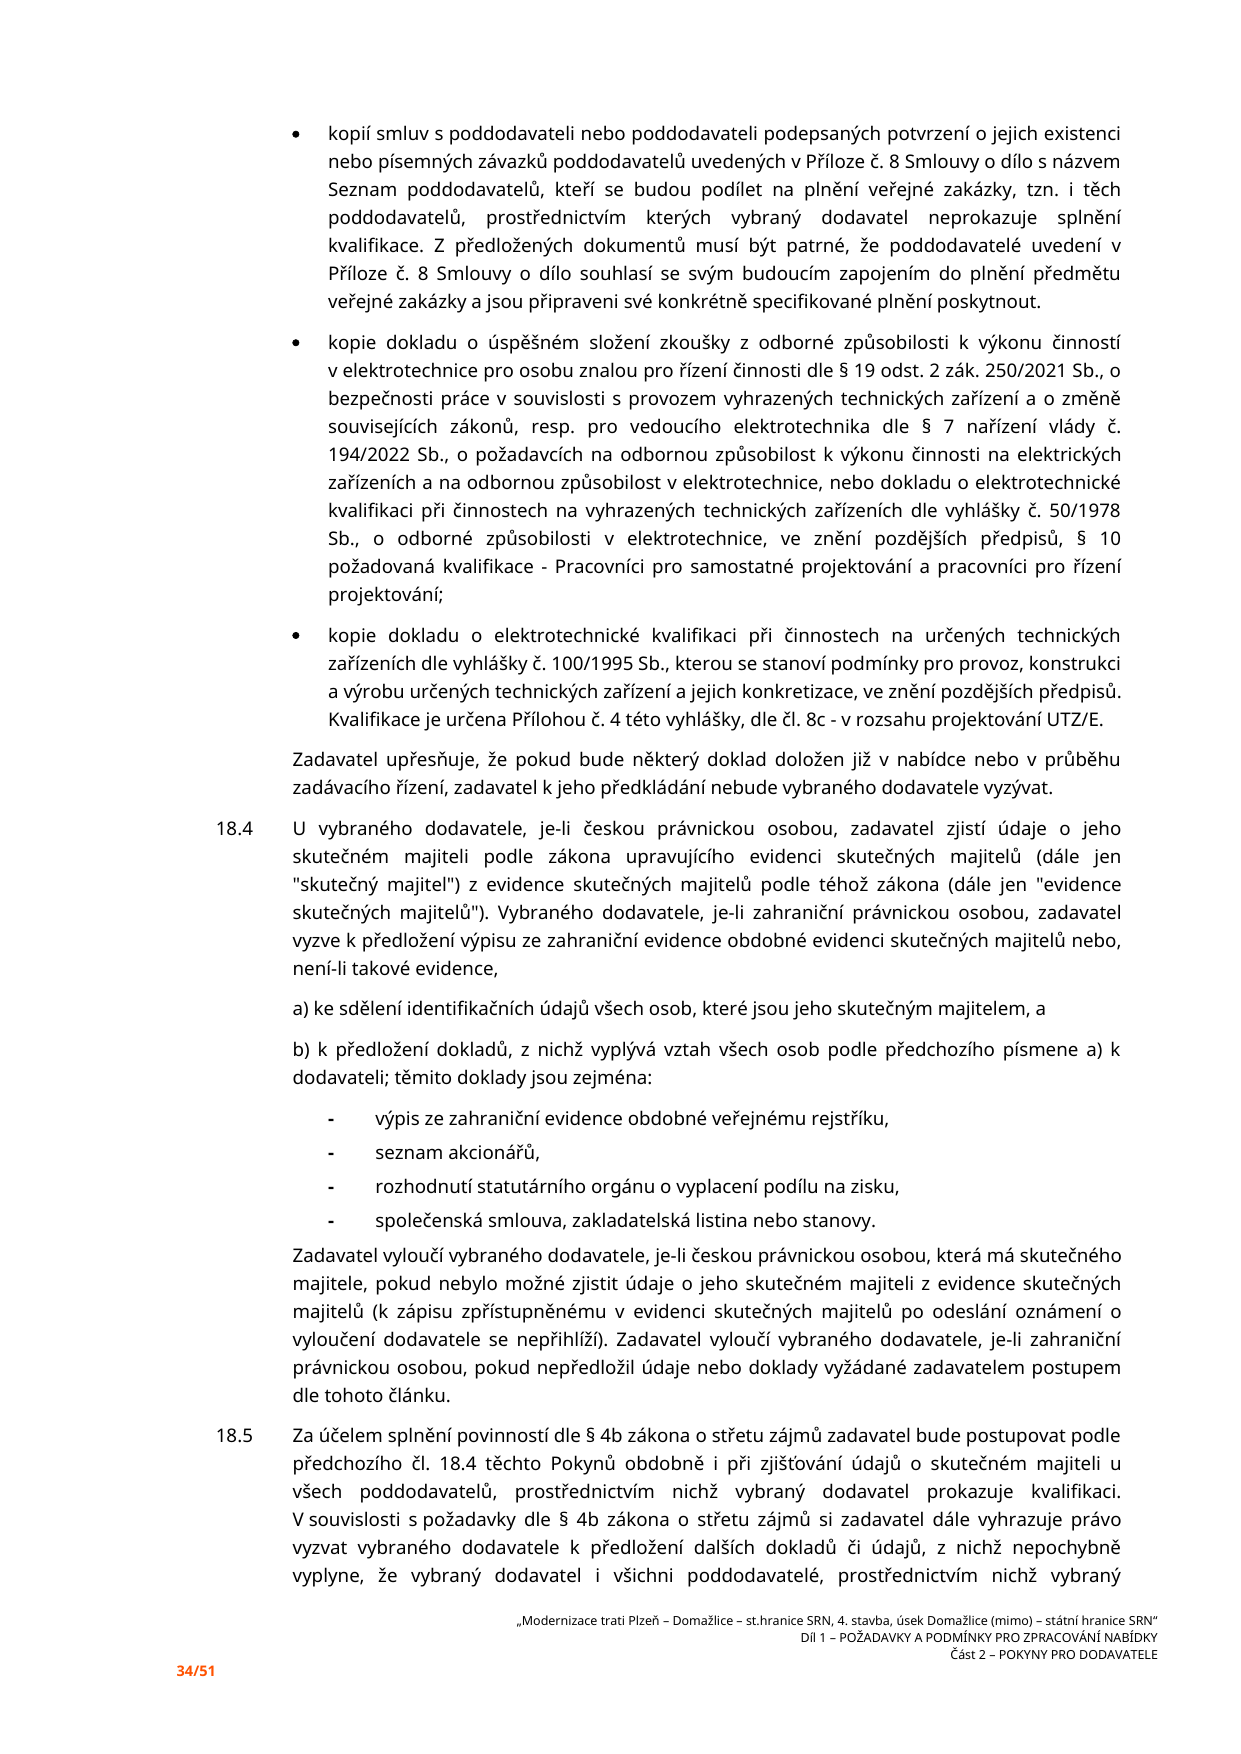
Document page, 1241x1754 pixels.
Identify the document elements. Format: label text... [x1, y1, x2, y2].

text b) k předložení dokladů, z nichž vyplývá vztah všech osob podle předchozího písmene a) k dodavateli; těmito doklady jsou zejména: [292, 1036, 1122, 1090]
text U vybraného dodavatele, je-li českou právnickou osobou, zadavatel zjistí údaje o jeho skutečném majiteli podle zákona upravujícího evidenci skutečných majitelů (dále jen "skutečný majitel") z evidence skutečných majitelů podle téhož zákona (dále jen "evidence skutečných majitelů"). Vybraného dodavatele, je-li zahraniční právnickou osobou, zadavatel vyzve k předložení výpisu ze zahraniční evidence obdobné evidenci skutečných majitelů nebo, není-li takové evidence, [216, 815, 1122, 981]
text rozhodnutí statutárního orgánu o vyplacení podílu na zisku, [328, 1173, 1122, 1199]
text Zadavatel upřesňuje, že pokud bude některý doklad doložen již v nabídce nebo v průběhu zadávacího řízení, zadavatel k jeho předkládání nebude vybraného dodavatele vyzývat. [292, 747, 1122, 800]
text společenská smlouva, zakladatelská listina nebo stanovy. [328, 1208, 1122, 1233]
text kopie dokladu o elektrotechnické kvalifikaci při činnostech na určených technických zařízeních dle vyhlášky č. 100/1995 Sb., kterou se stanoví podmínky pro provoz, konstrukci a výrobu určených technických zařízení a jejich konkretizace, ve znění pozdějších předpisů. Kvalifikace je určena Přílohou č. 4 této vyhlášky, dle čl. 8c - v rozsahu projektování UTZ/E. [292, 622, 1122, 732]
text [216, 1422, 1122, 1588]
text kopií smluv s poddodavateli nebo poddodavateli podepsaných potvrzení o jejich existenci nebo písemných závazků poddodavatelů uvedených v Příloze č. 8 Smlouvy o dílo s názvem Seznam poddodavatelů, kteří se budou podílet na plnění veřejné zakázky, tzn. i těch poddodavatelů, prostřednictvím kterých vybraný dodavatel neprokazuje splnění kvalifikace. Z předložených dokumentů musí být patrné, že poddodavatelé uvedení v Příloze č. 8 Smlouvy o dílo souhlasí se svým budoucím zapojením do plnění předmětu veřejné zakázky a jsou připraveni své konkrétně specifikované plnění poskytnout. [292, 121, 1122, 314]
text Zadavatel vyloučí vybraného dodavatele, je-li českou právnickou osobou, která má skutečného majitele, pokud nebylo možné zjistit údaje o jeho skutečném majiteli z evidence skutečných majitelů (k zápisu zpřístupněnému v evidenci skutečných majitelů po odeslání oznámení o vyloučení dodavatele se nepřihlíží). Zadavatel vyloučí vybraného dodavatele, je-li zahraniční právnickou osobou, pokud nepředložil údaje nebo doklady vyžádané zadavatelem postupem dle tohoto článku. [292, 1242, 1122, 1407]
text seznam akcionářů, [328, 1139, 1122, 1164]
text výpis ze zahraniční evidence obdobné veřejnému rejstříku, [328, 1105, 1122, 1130]
text a) ke sdělení identifikačních údajů všech osob, které jsou jeho skutečným majitelem, a [292, 996, 1122, 1021]
text kopie dokladu o úspěšném složení zkoušky z odborné způsobilosti k výkonu činností v elektrotechnice pro osobu znalou pro řízení činnosti dle § 19 odst. 2 zák. 250/2021 Sb., o bezpečnosti práce v souvislosti s provozem vyhrazených technických zařízení a o změně souvisejících zákonů, resp. pro vedoucího elektrotechnika dle § 7 nařízení vlády č. 194/2022 Sb., o požadavcích na odbornou způsobilost k výkonu činnosti na elektrických zařízeních a na odbornou způsobilost v elektrotechnice, nebo dokladu o elektrotechnické kvalifikaci při činnostech na vyhrazených technických zařízeních dle vyhlášky č. 50/1978 Sb., o odborné způsobilosti v elektrotechnice, ve znění pozdějších předpisů, § 10 požadovaná kvalifikace - Pracovníci pro samostatné projektování a pracovníci pro řízení projektování; [292, 329, 1122, 607]
